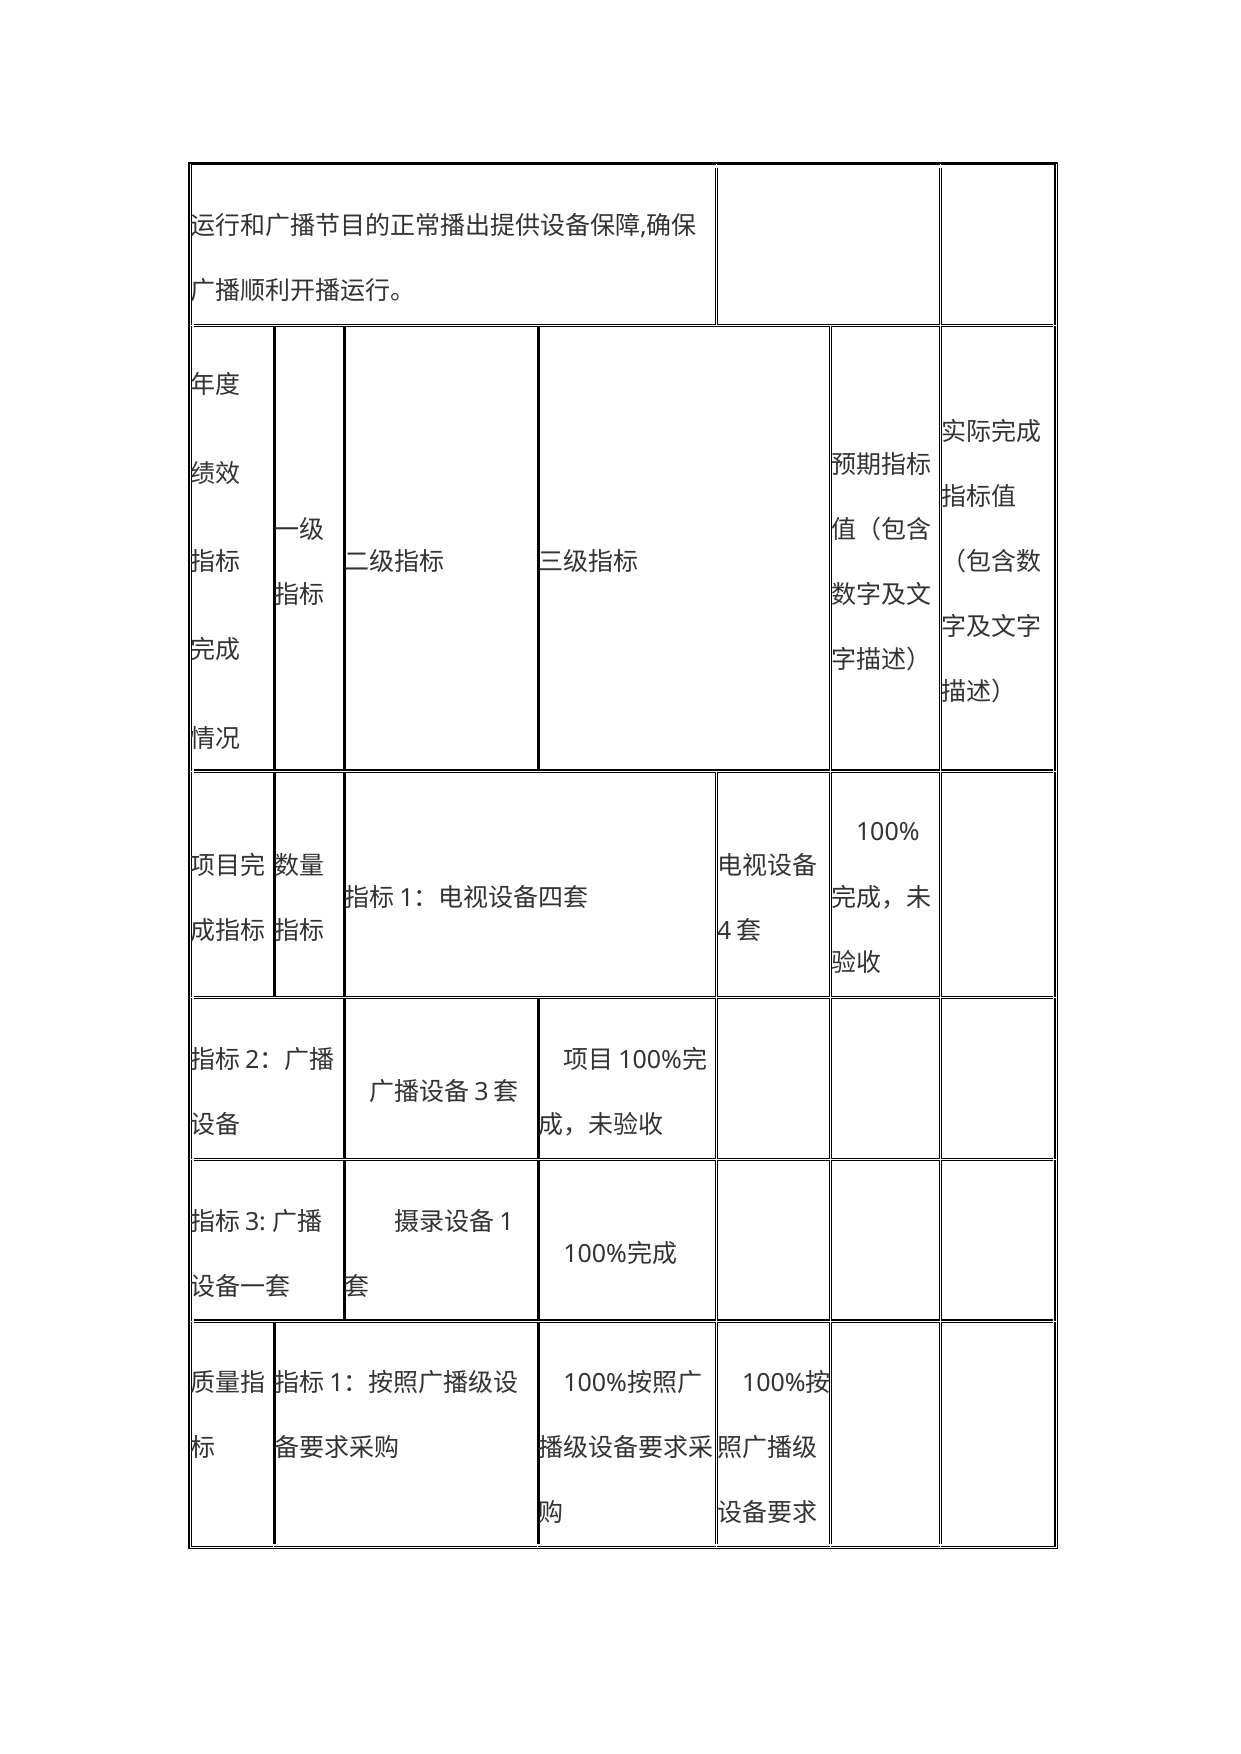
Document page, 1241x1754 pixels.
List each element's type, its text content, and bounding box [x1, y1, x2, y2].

table_cell 100%按照广播级设备要求采购 [538, 1323, 717, 1546]
table_cell [942, 1158, 1055, 1319]
table_cell 广播设备3套 [346, 999, 537, 1157]
table_cell [831, 1323, 941, 1546]
table_cell 指标1：电视设备四套 [346, 773, 715, 996]
table_cell [718, 1161, 829, 1319]
table_cell 指标1：按照广播级设备要求采购 [274, 1323, 538, 1546]
table_cell 100%完成，未验收 [832, 773, 939, 996]
table_cell 年度 绩效 指标 完成 情况 [190, 324, 274, 769]
table_cell 指标2：广播设备 [190, 996, 344, 1157]
table_cell [832, 999, 939, 1157]
table_cell 数量指标 [276, 773, 343, 996]
table_cell [718, 999, 829, 1157]
table_cell [941, 1319, 1055, 1546]
table_cell 项目完成指标 [192, 769, 273, 996]
table_cell 指标3: 广播设备一套 [192, 1158, 343, 1319]
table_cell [192, 165, 717, 324]
table_cell 质量指标 [192, 1319, 274, 1546]
table_cell [941, 165, 1054, 324]
table_cell [941, 996, 1056, 1157]
table_cell 已完成 [717, 165, 941, 324]
table_cell 三级指标 [540, 327, 829, 769]
table_cell 实际完成指标值（包含数字及文字描述） [941, 324, 1056, 769]
table_cell [942, 769, 1055, 996]
table_cell 项目100%完成，未验收 [540, 999, 715, 1157]
table_cell 一级指标 [276, 327, 343, 769]
table_cell 预期指标值（包含数字及文字描述） [832, 327, 939, 769]
table_cell [832, 1161, 939, 1319]
table_cell 摄录设备1套 [346, 1161, 537, 1319]
table_cell 电视设备4套 [718, 773, 829, 996]
table_cell 100%完成 [540, 1161, 715, 1319]
table_cell 二级指标 [346, 327, 537, 769]
table_cell 100%按照广播级设备要求采购 [717, 1323, 831, 1546]
